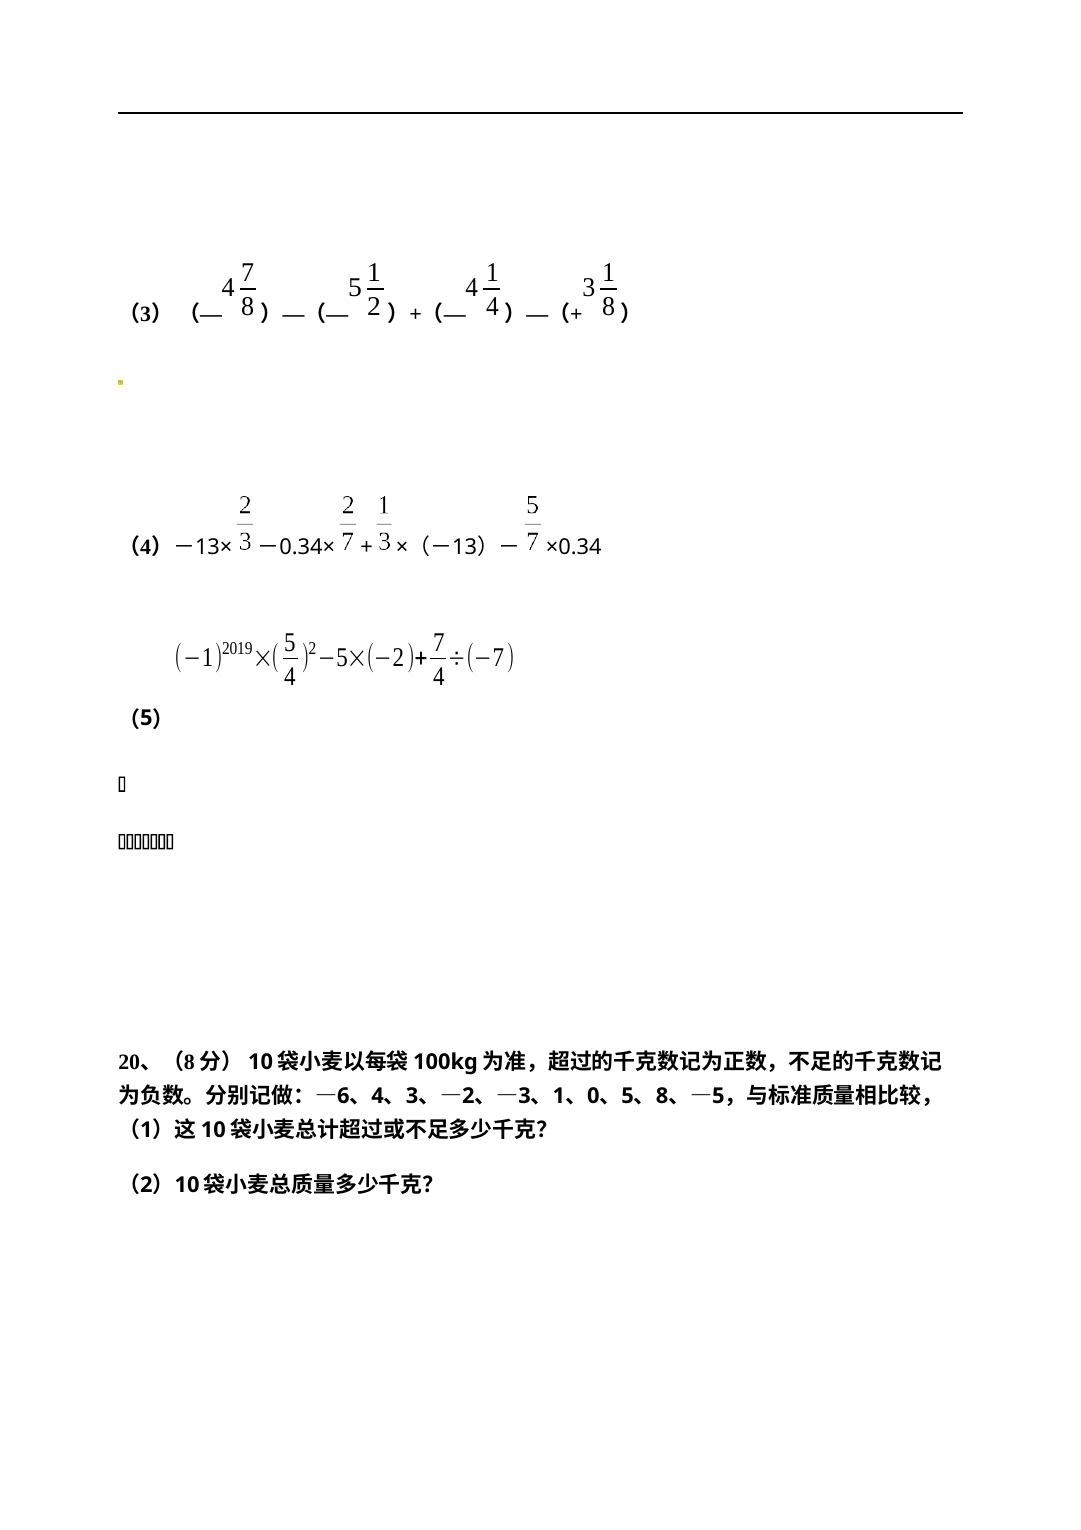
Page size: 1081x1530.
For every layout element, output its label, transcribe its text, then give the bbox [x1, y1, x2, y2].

text （4）－13×－0.34×+×（－13）－×0.34 [118, 490, 963, 592]
list （5） [118, 613, 963, 748]
list （—）—（—）+（—）—（+） [118, 258, 963, 359]
list （2）10袋小麦总质量多少千克？ [118, 1166, 963, 1200]
text 20、（8分） 10袋小麦以每袋100kg为准，超过的千克数记为正数，不足的千克数记为负数。分别记做：—6、4、3、—2、—3、1、0、5、8、—5，与标准质量相比较，（1）这10袋小麦总计超过或不足多少千克？ [118, 1043, 963, 1145]
